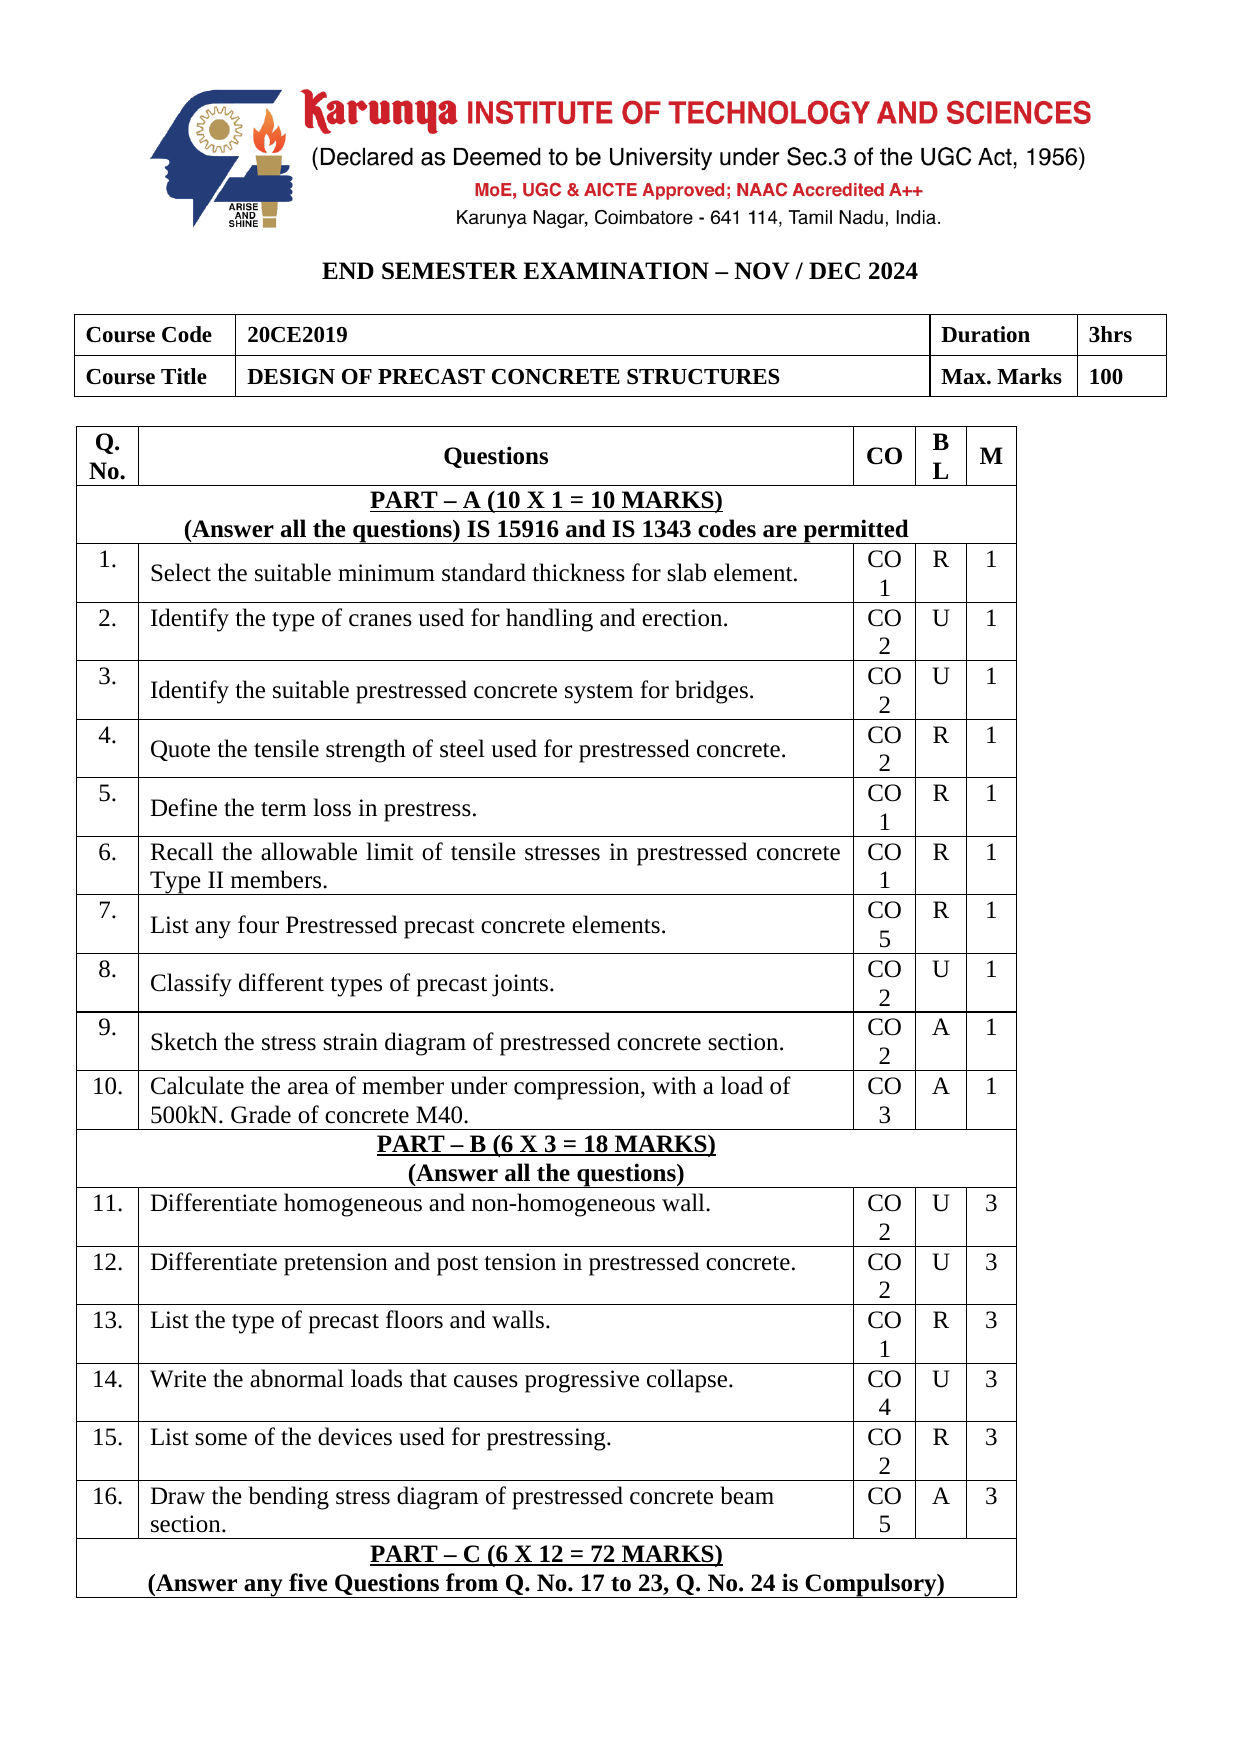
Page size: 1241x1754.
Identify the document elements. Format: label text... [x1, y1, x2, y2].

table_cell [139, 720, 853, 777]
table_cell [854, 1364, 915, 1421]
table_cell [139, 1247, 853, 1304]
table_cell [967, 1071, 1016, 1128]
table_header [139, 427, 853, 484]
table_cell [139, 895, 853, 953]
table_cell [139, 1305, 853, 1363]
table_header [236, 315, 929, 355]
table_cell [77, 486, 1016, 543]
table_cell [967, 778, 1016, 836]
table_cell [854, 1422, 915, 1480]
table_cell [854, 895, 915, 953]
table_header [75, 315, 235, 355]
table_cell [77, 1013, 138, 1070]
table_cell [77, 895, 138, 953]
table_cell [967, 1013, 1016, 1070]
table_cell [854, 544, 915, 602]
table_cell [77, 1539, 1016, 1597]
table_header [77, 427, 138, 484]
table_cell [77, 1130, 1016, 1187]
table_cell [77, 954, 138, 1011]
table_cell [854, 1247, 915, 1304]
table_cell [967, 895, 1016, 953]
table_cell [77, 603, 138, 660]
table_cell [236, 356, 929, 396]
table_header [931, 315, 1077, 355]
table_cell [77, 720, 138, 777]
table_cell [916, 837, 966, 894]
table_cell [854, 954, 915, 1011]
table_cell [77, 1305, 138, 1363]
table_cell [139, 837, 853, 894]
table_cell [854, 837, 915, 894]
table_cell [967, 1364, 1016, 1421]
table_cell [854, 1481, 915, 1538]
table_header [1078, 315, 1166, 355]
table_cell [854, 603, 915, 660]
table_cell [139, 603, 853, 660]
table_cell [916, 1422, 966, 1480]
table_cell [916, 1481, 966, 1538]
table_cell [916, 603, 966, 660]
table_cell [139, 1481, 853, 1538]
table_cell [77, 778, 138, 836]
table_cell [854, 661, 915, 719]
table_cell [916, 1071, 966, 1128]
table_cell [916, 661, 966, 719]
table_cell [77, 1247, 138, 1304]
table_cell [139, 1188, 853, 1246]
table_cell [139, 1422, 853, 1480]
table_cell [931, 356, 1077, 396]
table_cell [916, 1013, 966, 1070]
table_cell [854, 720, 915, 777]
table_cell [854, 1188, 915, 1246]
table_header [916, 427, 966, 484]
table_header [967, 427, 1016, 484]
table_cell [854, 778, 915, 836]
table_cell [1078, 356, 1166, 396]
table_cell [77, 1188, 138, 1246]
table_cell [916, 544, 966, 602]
picture [150, 89, 1091, 228]
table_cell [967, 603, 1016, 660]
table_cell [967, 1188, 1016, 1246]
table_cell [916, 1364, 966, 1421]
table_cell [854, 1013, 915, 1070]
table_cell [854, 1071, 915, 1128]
text END SEMESTER EXAMINATION – NOV / DEC 2024 [150, 256, 1090, 285]
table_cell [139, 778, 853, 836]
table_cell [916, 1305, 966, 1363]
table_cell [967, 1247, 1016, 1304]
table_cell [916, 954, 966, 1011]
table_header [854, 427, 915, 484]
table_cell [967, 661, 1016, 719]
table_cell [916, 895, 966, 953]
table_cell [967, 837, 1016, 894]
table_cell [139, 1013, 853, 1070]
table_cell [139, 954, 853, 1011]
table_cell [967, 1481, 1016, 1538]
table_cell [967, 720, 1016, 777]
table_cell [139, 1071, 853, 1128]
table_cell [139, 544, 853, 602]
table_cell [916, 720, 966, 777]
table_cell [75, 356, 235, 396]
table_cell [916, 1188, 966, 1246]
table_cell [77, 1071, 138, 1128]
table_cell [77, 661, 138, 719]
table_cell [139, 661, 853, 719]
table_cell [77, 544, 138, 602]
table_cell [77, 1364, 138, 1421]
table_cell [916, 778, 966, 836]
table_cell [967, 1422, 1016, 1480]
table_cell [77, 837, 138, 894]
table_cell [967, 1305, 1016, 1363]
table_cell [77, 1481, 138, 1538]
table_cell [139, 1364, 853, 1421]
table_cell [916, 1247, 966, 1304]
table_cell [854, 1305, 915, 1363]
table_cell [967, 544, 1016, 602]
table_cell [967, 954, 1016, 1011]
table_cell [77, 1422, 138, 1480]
